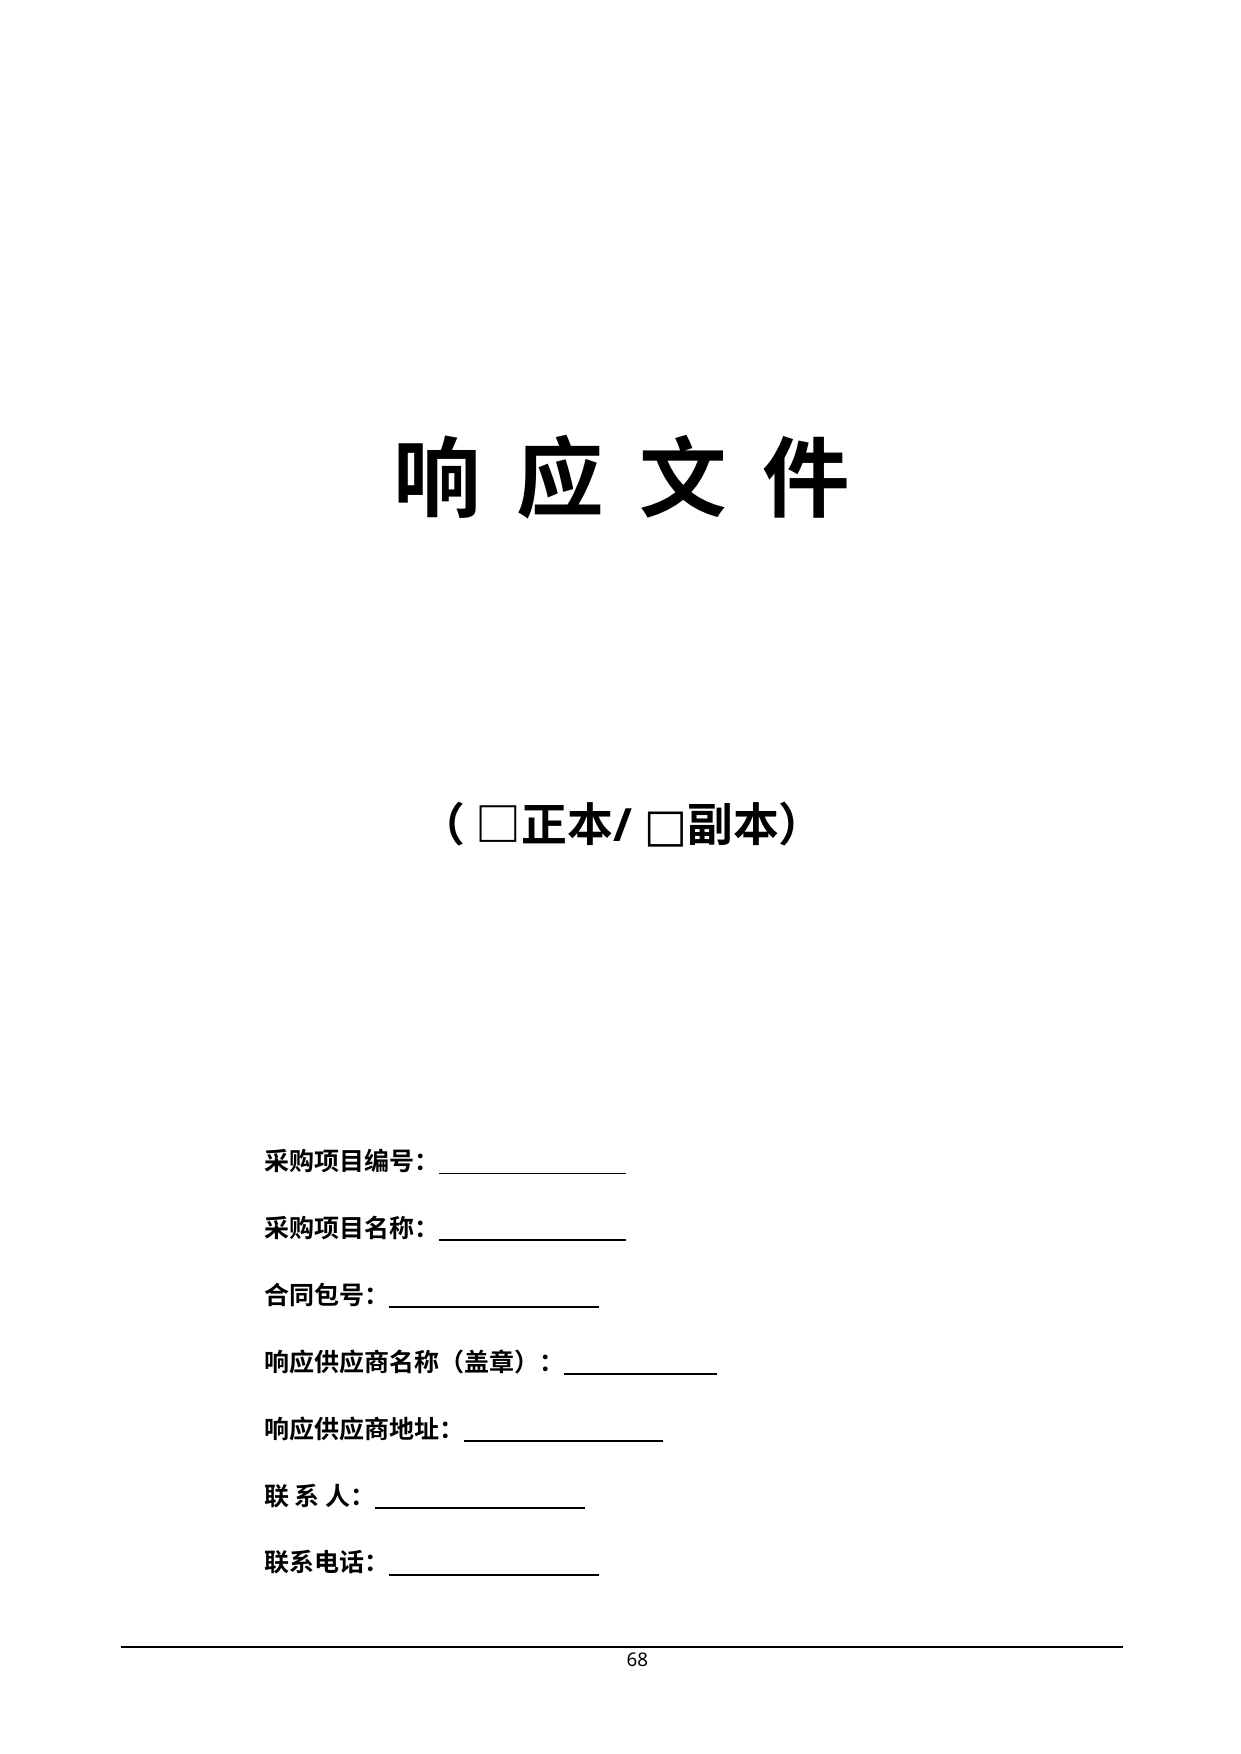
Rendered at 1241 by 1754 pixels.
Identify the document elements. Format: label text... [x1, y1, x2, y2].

text 联系电话： 一、目录 [264, 1543, 1114, 1579]
text 响应供应商名称（盖章）： [264, 1342, 1114, 1378]
text 联 系 人： [264, 1476, 1114, 1512]
text 采购项目名称： [264, 1208, 1114, 1245]
text 合同包号： [264, 1275, 1114, 1312]
text （ □正本/ □副本） [129, 789, 1114, 855]
text 响应供应商地址： [264, 1409, 1114, 1445]
text 响应文件 [129, 409, 1114, 535]
text 采购项目编号： [264, 1142, 1114, 1178]
